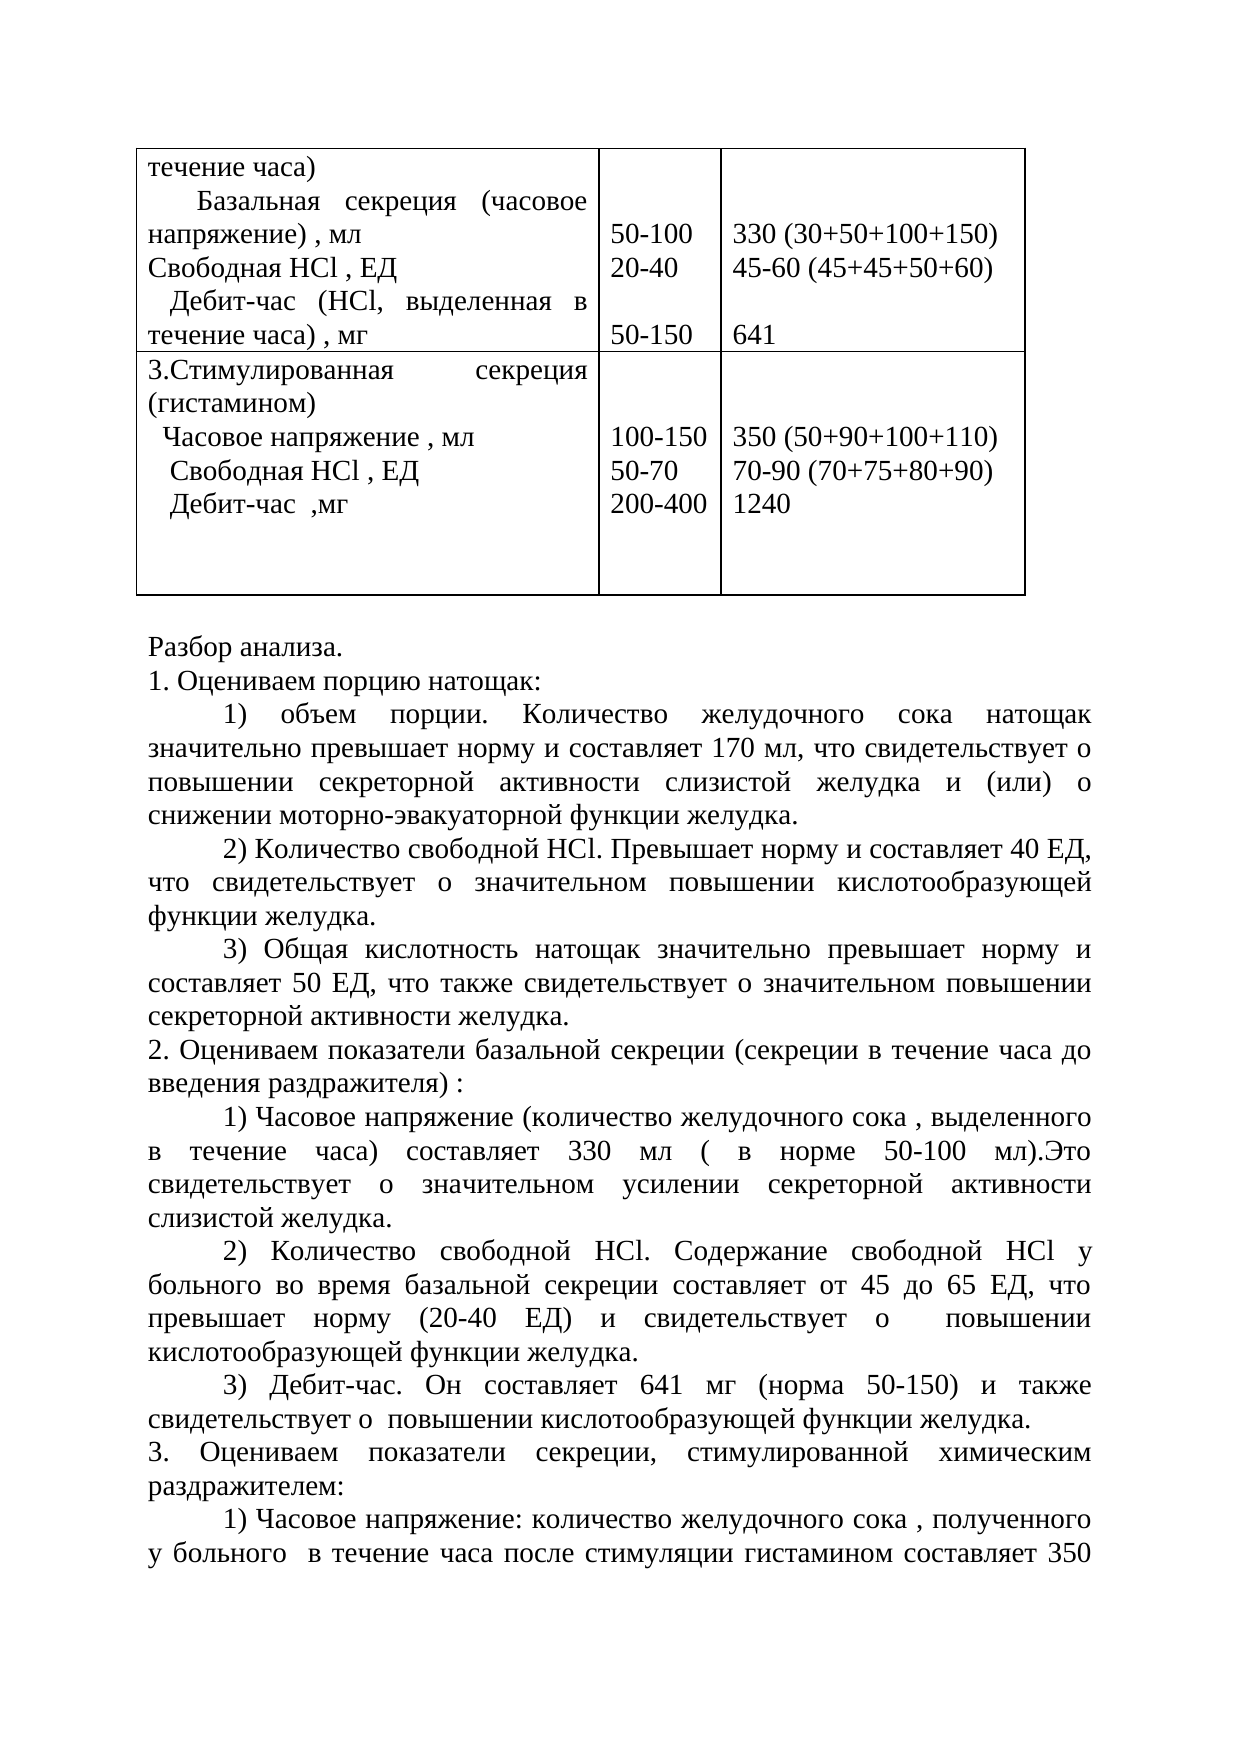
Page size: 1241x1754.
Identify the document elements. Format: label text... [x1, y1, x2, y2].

text 3. Оцениваем показатели секреции, стимулированной химическим раздражителем: [148, 1434, 1092, 1502]
text 1) Часовое напряжение (количество желудочного сока , выделенного в течение часа) составляет 330 мл ( в норме 50-100 мл).Это свидетельствует о значительном усилении секреторной активности слизистой желудка. [148, 1099, 1092, 1233]
text 2. Оцениваем показатели базальной секреции (секреции в течение часа до введения раздражителя) : [148, 1032, 1092, 1099]
table_cell 3.Стимулированная секреция (гистамином) Часовое напряжение , мл Свободная НСl , ЕД Дебит-час ,мг [137, 352, 598, 594]
text 3) Общая кислотность натощак значительно превышает норму и составляет 50 ЕД, что также свидетельствует о значительном повышении секреторной активности желудка. [148, 931, 1092, 1032]
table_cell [137, 149, 598, 351]
table_cell 350 (50+90+100+110) 70-90 (70+75+80+90) 1240 [722, 352, 1024, 594]
table_cell 50-100 20-40 50-150 [600, 149, 720, 351]
text 3) Дебит-час. Он составляет 641 мг (норма 50-150) и также свидетельствует о повышении кислотообразующей функции желудка. [148, 1367, 1092, 1434]
text 1) объем порции. Количество желудочного сока натощак значительно превышает норму и составляет 170 мл, что свидетельствует о повышении секреторной активности слизистой желудка и (или) о снижении моторно-эвакуаторной функции желудка. [148, 697, 1092, 831]
text 2) Количество свободной НСl. Содержание свободной НСl у больного во время базальной секреции составляет от 45 до 65 ЕД, что превышает норму (20-40 ЕД) и свидетельствует о повышении кислотообразующей функции желудка. [148, 1233, 1092, 1367]
text 2) Количество свободной НСl. Превышает норму и составляет 40 ЕД, что свидетельствует о значительном повышении кислотообразующей функции желудка. [148, 831, 1092, 931]
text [148, 1502, 1092, 1569]
text Разбор анализа. [148, 629, 1092, 663]
table_cell 100-150 50-70 200-400 [600, 352, 720, 594]
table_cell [722, 149, 1024, 351]
text 1. Оцениваем порцию натощак: [148, 663, 1092, 697]
